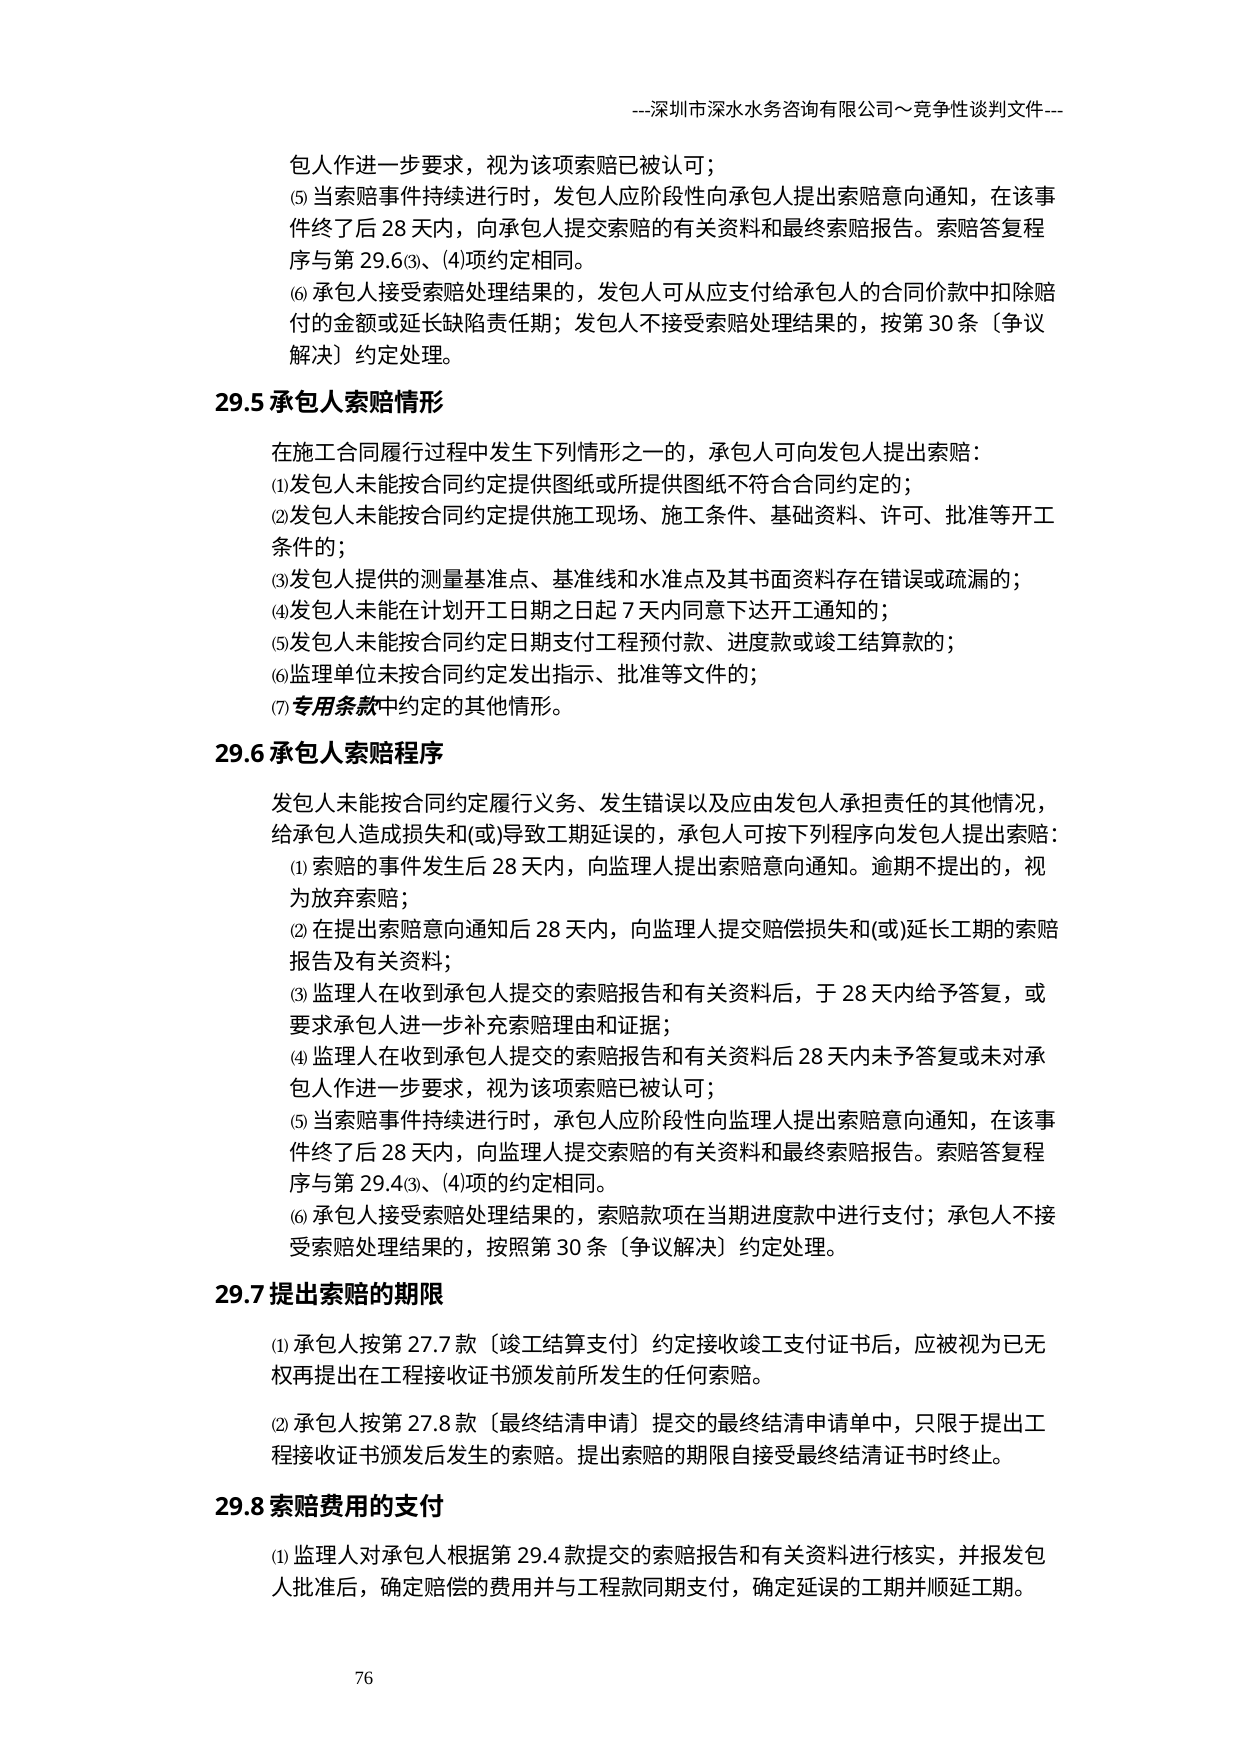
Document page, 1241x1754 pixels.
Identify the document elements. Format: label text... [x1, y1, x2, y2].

text ⑸发包人未能按合同约定日期支付工程预付款、进度款或竣工结算款的； [271, 625, 1063, 657]
text ⑹监理单位未按合同约定发出指示、批准等文件的； [271, 657, 1063, 689]
text 29.8索赔费用的支付 [214, 1486, 1063, 1522]
text 29.5承包人索赔情形 [214, 382, 1063, 419]
text ⑵发包人未能按合同约定提供施工现场、施工条件、基础资料、许可、批准等开工条件的； [271, 498, 1063, 562]
text ⑴索赔的事件发生后28天内，向监理人提出索赔意向通知。逾期不提出的，视为放弃索赔； [289, 849, 1063, 912]
text 在施工合同履行过程中发生下列情形之一的，承包人可向发包人提出索赔： [271, 435, 1063, 467]
text ⑴承包人按第27.7款〔竣工结算支付〕约定接收竣工支付证书后，应被视为已无权再提出在工程接收证书颁发前所发生的任何索赔。 [271, 1327, 1063, 1390]
text ⑵承包人按第27.8款〔最终结清申请〕提交的最终结清申请单中，只限于提出工程接收证书颁发后发生的索赔。提出索赔的期限自接受最终结清证书时终止。 [271, 1406, 1063, 1470]
text ⑸当索赔事件持续进行时，承包人应阶段性向监理人提出索赔意向通知，在该事件终了后28天内，向监理人提交索赔的有关资料和最终索赔报告。索赔答复程序与第29.4⑶、⑷项的约定相同。 [289, 1103, 1063, 1198]
text ⑺专用条款中约定的其他情形。 [271, 689, 1063, 721]
text ⑷发包人未能在计划开工日期之日起7天内同意下达开工通知的； [271, 593, 1063, 625]
text ⑹承包人接受索赔处理结果的，发包人可从应支付给承包人的合同价款中扣除赔付的金额或延长缺陷责任期；发包人不接受索赔处理结果的，按第30条〔争议解决〕约定处理。 [289, 275, 1063, 370]
text ⑸当索赔事件持续进行时，发包人应阶段性向承包人提出索赔意向通知，在该事件终了后28天内，向承包人提交索赔的有关资料和最终索赔报告。索赔答复程序与第29.6⑶、⑷项约定相同。 [289, 179, 1063, 275]
text ⑶发包人提供的测量基准点、基准线和水准点及其书面资料存在错误或疏漏的； [271, 562, 1063, 593]
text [289, 148, 1063, 179]
text 29.7提出索赔的期限 [214, 1274, 1063, 1310]
text 发包人未能按合同约定履行义务、发生错误以及应由发包人承担责任的其他情况，给承包人造成损失和(或)导致工期延误的，承包人可按下列程序向发包人提出索赔： [271, 786, 1063, 849]
text ⑴发包人未能按合同约定提供图纸或所提供图纸不符合合同约定的； [271, 467, 1063, 498]
text ⑶监理人在收到承包人提交的索赔报告和有关资料后，于28天内给予答复，或要求承包人进一步补充索赔理由和证据； [289, 976, 1063, 1039]
text ⑷监理人在收到承包人提交的索赔报告和有关资料后28天内未予答复或未对承包人作进一步要求，视为该项索赔已被认可； [289, 1039, 1063, 1103]
text ⑴监理人对承包人根据第29.4款提交的索赔报告和有关资料进行核实，并报发包人批准后，确定赔偿的费用并与工程款同期支付，确定延误的工期并顺延工期。 [271, 1538, 1063, 1602]
text ⑵在提出索赔意向通知后28天内，向监理人提交赔偿损失和(或)延长工期的索赔报告及有关资料； [289, 912, 1063, 976]
text ⑹承包人接受索赔处理结果的，索赔款项在当期进度款中进行支付；承包人不接受索赔处理结果的，按照第30条〔争议解决〕约定处理。 [289, 1198, 1063, 1262]
text 29.6承包人索赔程序 [214, 733, 1063, 769]
